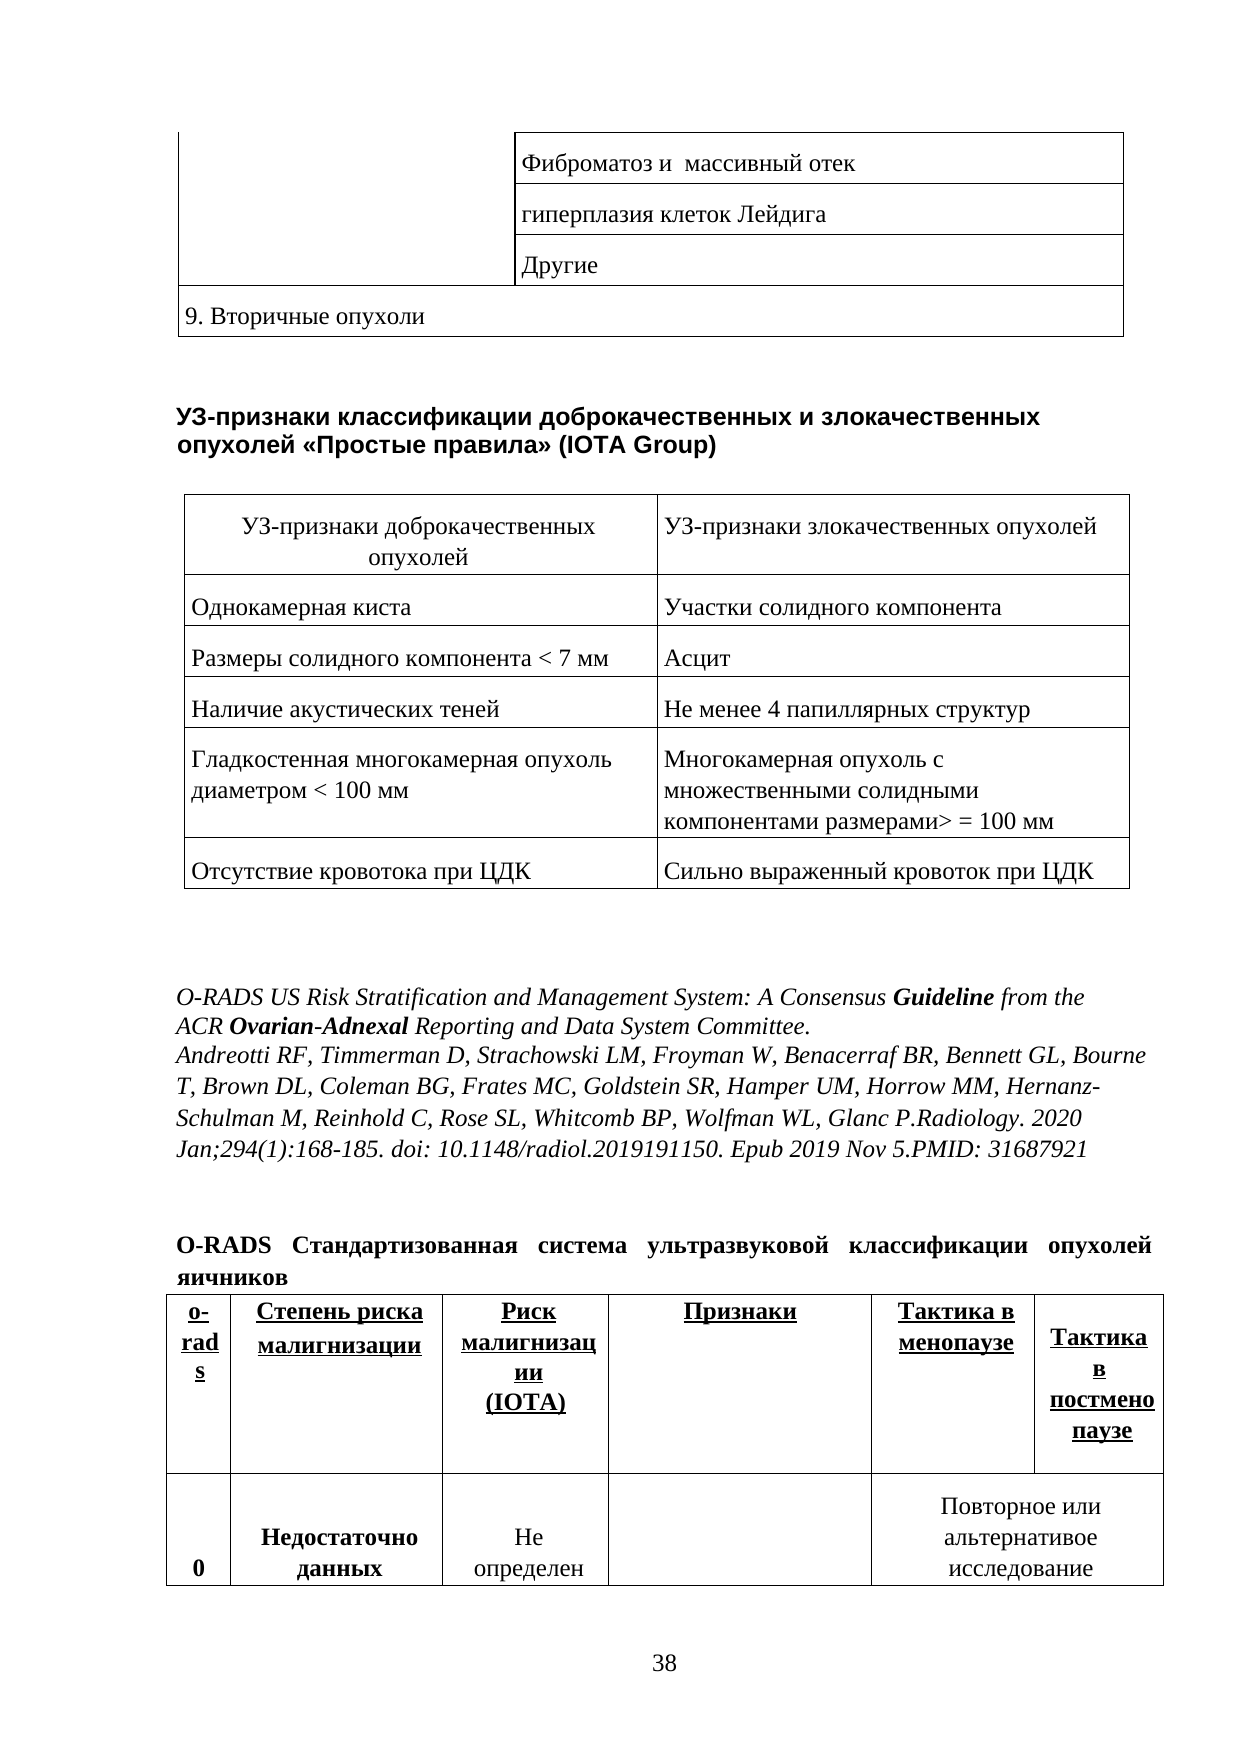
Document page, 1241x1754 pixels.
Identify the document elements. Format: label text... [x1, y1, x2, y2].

table_cell 9. Вторичные опухоли [179, 286, 1123, 336]
table_cell Гладкостенная многокамерная опухоль диаметром < 100 мм [185, 728, 657, 837]
table_cell 0 [167, 1474, 230, 1585]
table_cell [609, 1474, 871, 1585]
text УЗ-признаки классификации доброкачественных и злокачественных опухолей «Простые правила» (IOTA Group) [176, 402, 1152, 459]
table_cell Размеры солидного компонента < 7 мм [185, 626, 657, 676]
table_cell Другие [516, 235, 1123, 285]
table_header УЗ-признаки доброкачественных опухолей [185, 495, 657, 574]
table_cell Наличие акустических теней [185, 677, 657, 727]
table_header Признаки [609, 1295, 871, 1473]
text O-RADS US Risk Stratification and Management System: A Consensus Guideline from the ACR Ovarian-Adnexal Reporting and Data System Committee. [176, 982, 1140, 1039]
text T, Brown DL, Coleman BG, Frates MC, Goldstein SR, Hamper UM, Horrow MM, Hernanz- [176, 1071, 1152, 1100]
table_header Тактика в постмено паузе [1035, 1295, 1163, 1473]
table_cell гиперплазия клеток Лейдига [516, 184, 1123, 234]
table_header o- rad s [167, 1295, 230, 1473]
table_cell Сильно выраженный кровоток при ЦДК [658, 838, 1129, 888]
table_cell Асцит [658, 626, 1129, 676]
table_cell Многокамерная опухоль с множественными солидными компонентами размерами> = 100 мм [658, 728, 1129, 837]
table_header Тактика в менопаузе [872, 1295, 1034, 1473]
table_cell Повторное или альтернативое исследование [872, 1474, 1163, 1585]
text Jan;294(1):168-185. doi: 10.1148/radiol.2019191150. Epub 2019 Nov 5.PMID: 31687921 [176, 1134, 1152, 1163]
table_header УЗ-признаки злокачественных опухолей [658, 495, 1129, 574]
text Schulman M, Reinhold C, Rose SL, Whitcomb BP, Wolfman WL, Glanc P.Radiology. 2020 [176, 1103, 1152, 1132]
table_cell Не менее 4 папиллярных структур [658, 677, 1129, 727]
table_cell Отсутствие кровотока при ЦДК [185, 838, 657, 888]
text Andreotti RF, Timmerman D, Strachowski LM, Froyman W, Benacerraf BR, Bennett GL, Bourne [176, 1040, 1152, 1069]
text O-RADS Стандартизованная система ультразвуковой классификации опухолей яичников [176, 1231, 1152, 1291]
table_cell Не определен [443, 1474, 608, 1585]
table_cell Участки солидного компонента [658, 575, 1129, 625]
table_cell Однокамерная киста [185, 575, 657, 625]
table_cell Недостаточно данных [231, 1474, 442, 1585]
table_cell Фиброматоз и массивный отек [516, 133, 1123, 183]
table_header Риск малигнизац ии (IOTA) [443, 1295, 608, 1473]
table_header Степень риска малигнизации [231, 1295, 442, 1473]
